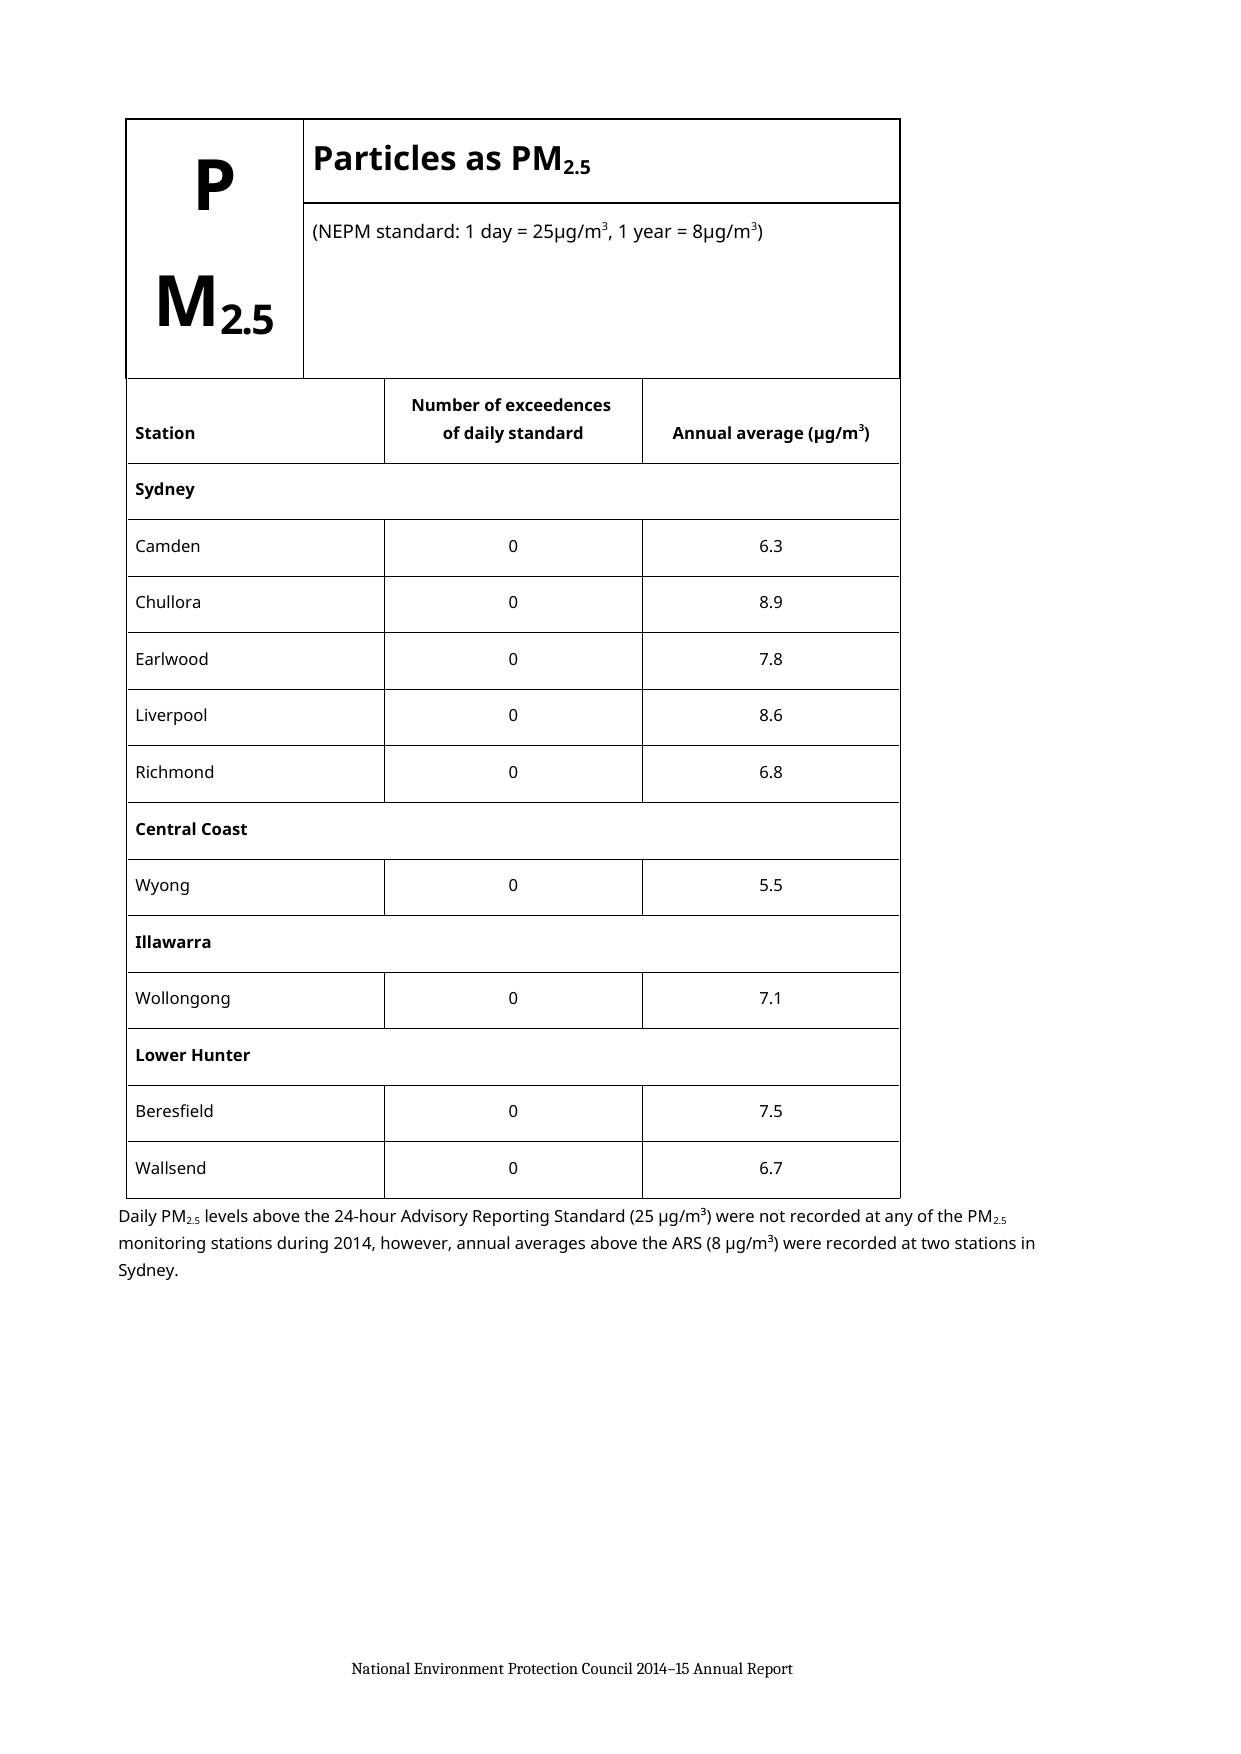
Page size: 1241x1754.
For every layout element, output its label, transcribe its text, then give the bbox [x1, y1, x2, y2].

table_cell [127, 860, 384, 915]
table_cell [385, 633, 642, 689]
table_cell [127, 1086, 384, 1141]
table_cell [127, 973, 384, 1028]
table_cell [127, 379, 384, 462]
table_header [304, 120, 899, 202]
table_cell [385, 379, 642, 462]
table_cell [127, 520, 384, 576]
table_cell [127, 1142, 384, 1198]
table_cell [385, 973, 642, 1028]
text Daily PM2.5 levels above the 24-hour Advisory Reporting Standard (25 μg/m³) were not recorded at any of the PM2.5 monitoring stations during 2014, however, annual averages above the ARS (8 μg/m³) were recorded at two stations in Sydney. [118, 1204, 1064, 1281]
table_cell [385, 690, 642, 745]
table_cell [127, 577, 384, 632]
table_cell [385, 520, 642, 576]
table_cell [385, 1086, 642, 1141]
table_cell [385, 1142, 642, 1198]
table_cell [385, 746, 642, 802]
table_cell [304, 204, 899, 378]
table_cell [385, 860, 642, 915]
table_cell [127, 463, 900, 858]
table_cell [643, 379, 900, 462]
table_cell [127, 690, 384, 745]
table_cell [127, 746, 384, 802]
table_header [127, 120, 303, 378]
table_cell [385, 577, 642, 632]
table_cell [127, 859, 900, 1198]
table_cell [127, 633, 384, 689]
